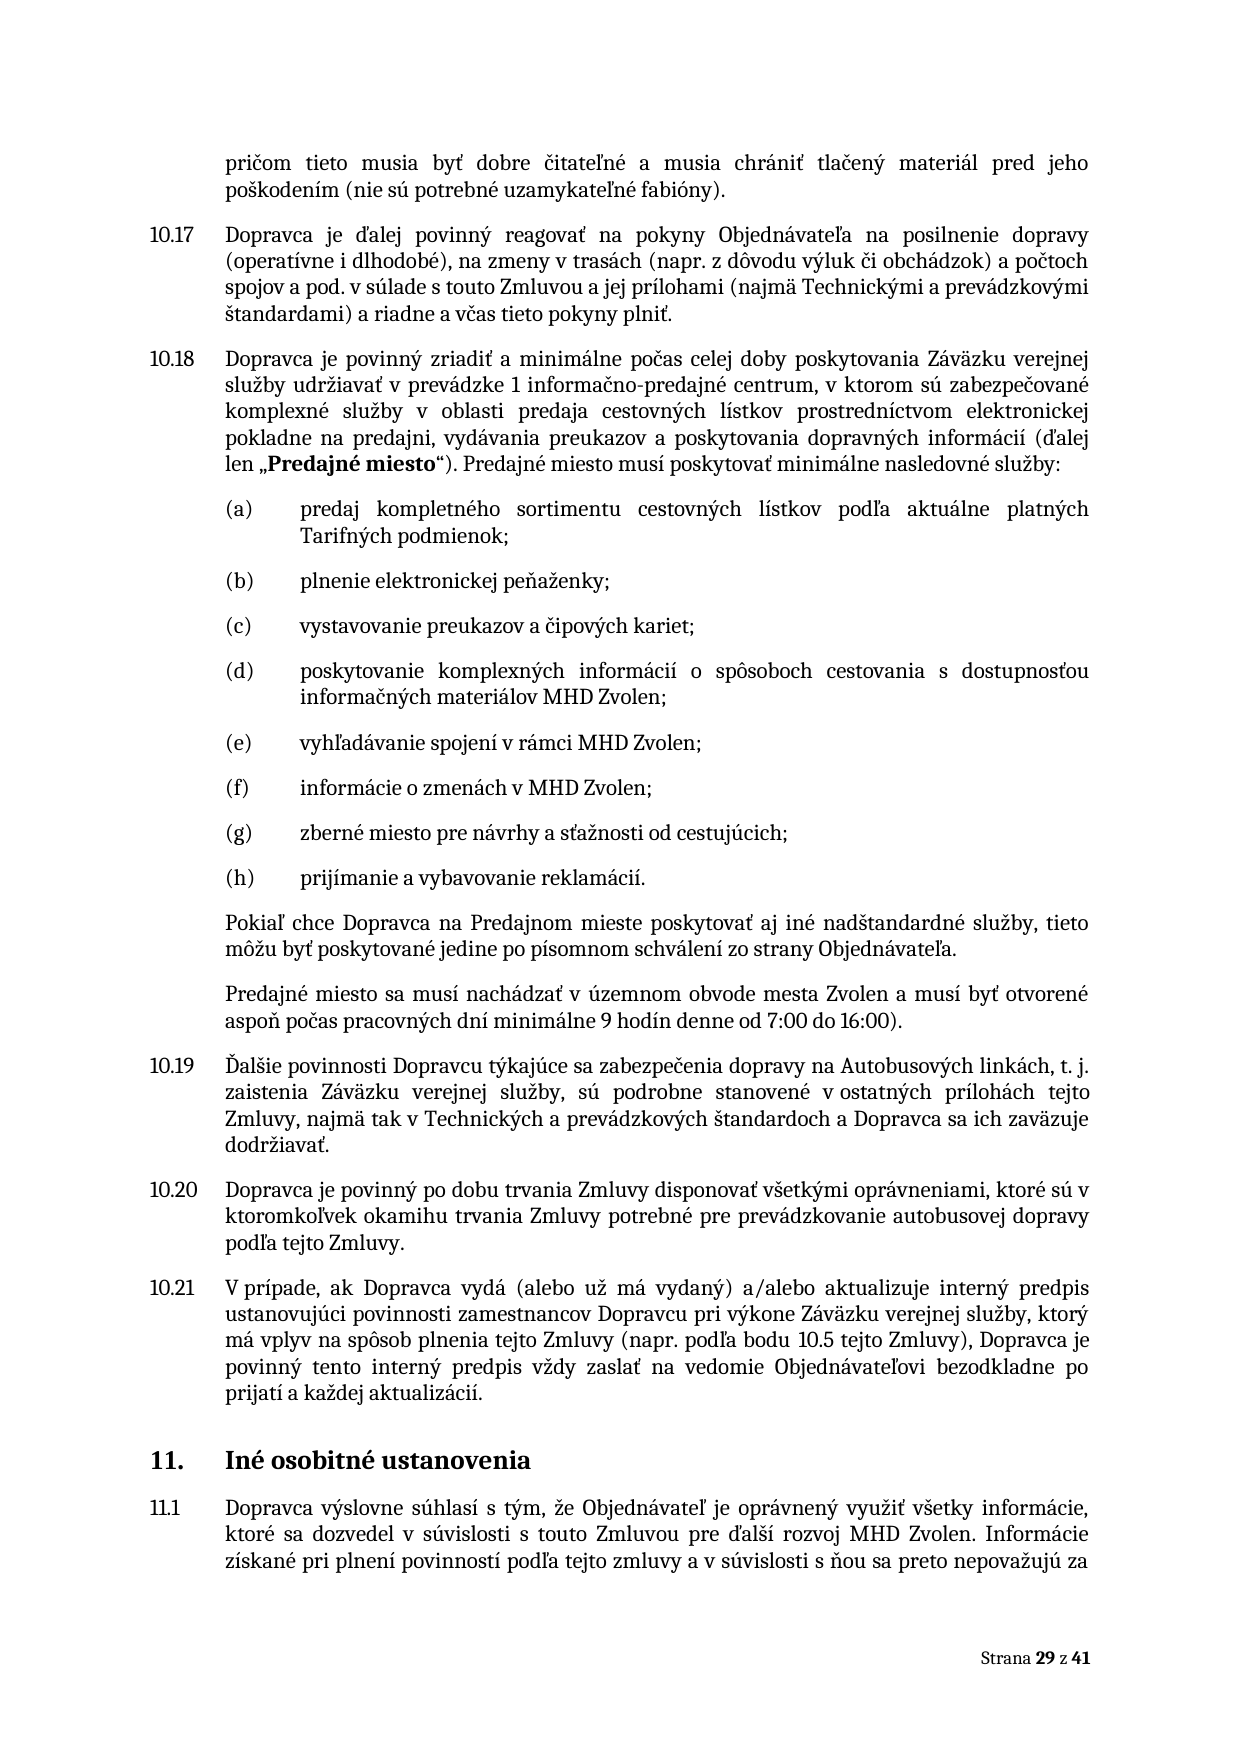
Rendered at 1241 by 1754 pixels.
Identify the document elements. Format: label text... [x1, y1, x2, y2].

subtitle predaj kompletného sortimentu cestovných lístkov podľa aktuálne platných Tarifných podmienok; [225, 496, 1090, 549]
subtitle informácie o zmenách v MHD Zvolen; [225, 774, 1090, 801]
subtitle Ďalšie povinnosti Dopravcu týkajúce sa zabezpečenia dopravy na Autobusových linkách, t. j. zaistenia Záväzku verejnej služby, sú podrobne stanovené v ostatných prílohách tejto Zmluvy, najmä tak v Technických a prevádzkových štandardoch a Dopravca sa ich zaväzuje dodržiavať. [150, 1053, 1090, 1158]
subtitle V prípade, ak Dopravca vydá (alebo už má vydaný) a/alebo aktualizuje interný predpis ustanovujúci povinnosti zamestnancov Dopravcu pri výkone Záväzku verejnej služby, ktorý má vplyv na spôsob plnenia tejto Zmluvy (napr. podľa bodu 10.5 tejto Zmluvy), Dopravca je povinný tento interný predpis vždy zaslať na vedomie Objednávateľovi bezodkladne po prijatí a každej aktualizácií. [150, 1274, 1090, 1406]
subtitle prijímanie a vybavovanie reklamácií. [225, 864, 1090, 891]
subtitle vystavovanie preukazov a čipových kariet; [225, 613, 1090, 639]
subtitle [150, 1495, 1090, 1574]
subtitle Pokiaľ chce Dopravca na Predajnom mieste poskytovať aj iné nadštandardné služby, tieto môžu byť poskytované jedine po písomnom schválení zo strany Objednávateľa. [225, 910, 1090, 962]
subtitle poskytovanie komplexných informácií o spôsoboch cestovania s dostupnosťou informačných materiálov MHD Zvolen; [225, 658, 1090, 711]
subtitle zberné miesto pre návrhy a sťažnosti od cestujúcich; [225, 819, 1090, 846]
subtitle vyhľadávanie spojení v rámci MHD Zvolen; [225, 729, 1090, 756]
subtitle Iné osobitné ustanovenia [150, 1444, 1090, 1476]
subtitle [150, 150, 1090, 203]
subtitle Dopravca je povinný po dobu trvania Zmluvy disponovať všetkými oprávneniami, ktoré sú v ktoromkoľvek okamihu trvania Zmluvy potrebné pre prevádzkovanie autobusovej dopravy podľa tejto Zmluvy. [150, 1177, 1090, 1256]
subtitle Predajné miesto sa musí nachádzať v územnom obvode mesta Zvolen a musí byť otvorené aspoň počas pracovných dní minimálne 9 hodín denne od 7:00 do 16:00). [225, 981, 1090, 1034]
subtitle plnenie elektronickej peňaženky; [225, 568, 1090, 594]
subtitle Dopravca je povinný zriadiť a minimálne počas celej doby poskytovania Záväzku verejnej služby udržiavať v prevádzke 1 informačno-predajné centrum, v ktorom sú zabezpečované komplexné služby v oblasti predaja cestovných lístkov prostredníctvom elektronickej pokladne na predajni, vydávania preukazov a poskytovania dopravných informácií (ďalej len „Predajné miesto“). Predajné miesto musí poskytovať minimálne nasledovné služby: [150, 346, 1090, 477]
subtitle Dopravca je ďalej povinný reagovať na pokyny Objednávateľa na posilnenie dopravy (operatívne i dlhodobé), na zmeny v trasách (napr. z dôvodu výluk či obchádzok) a počtoch spojov a pod. v súlade s touto Zmluvou a jej prílohami (najmä Technickými a prevádzkovými štandardami) a riadne a včas tieto pokyny plniť. [150, 221, 1090, 327]
